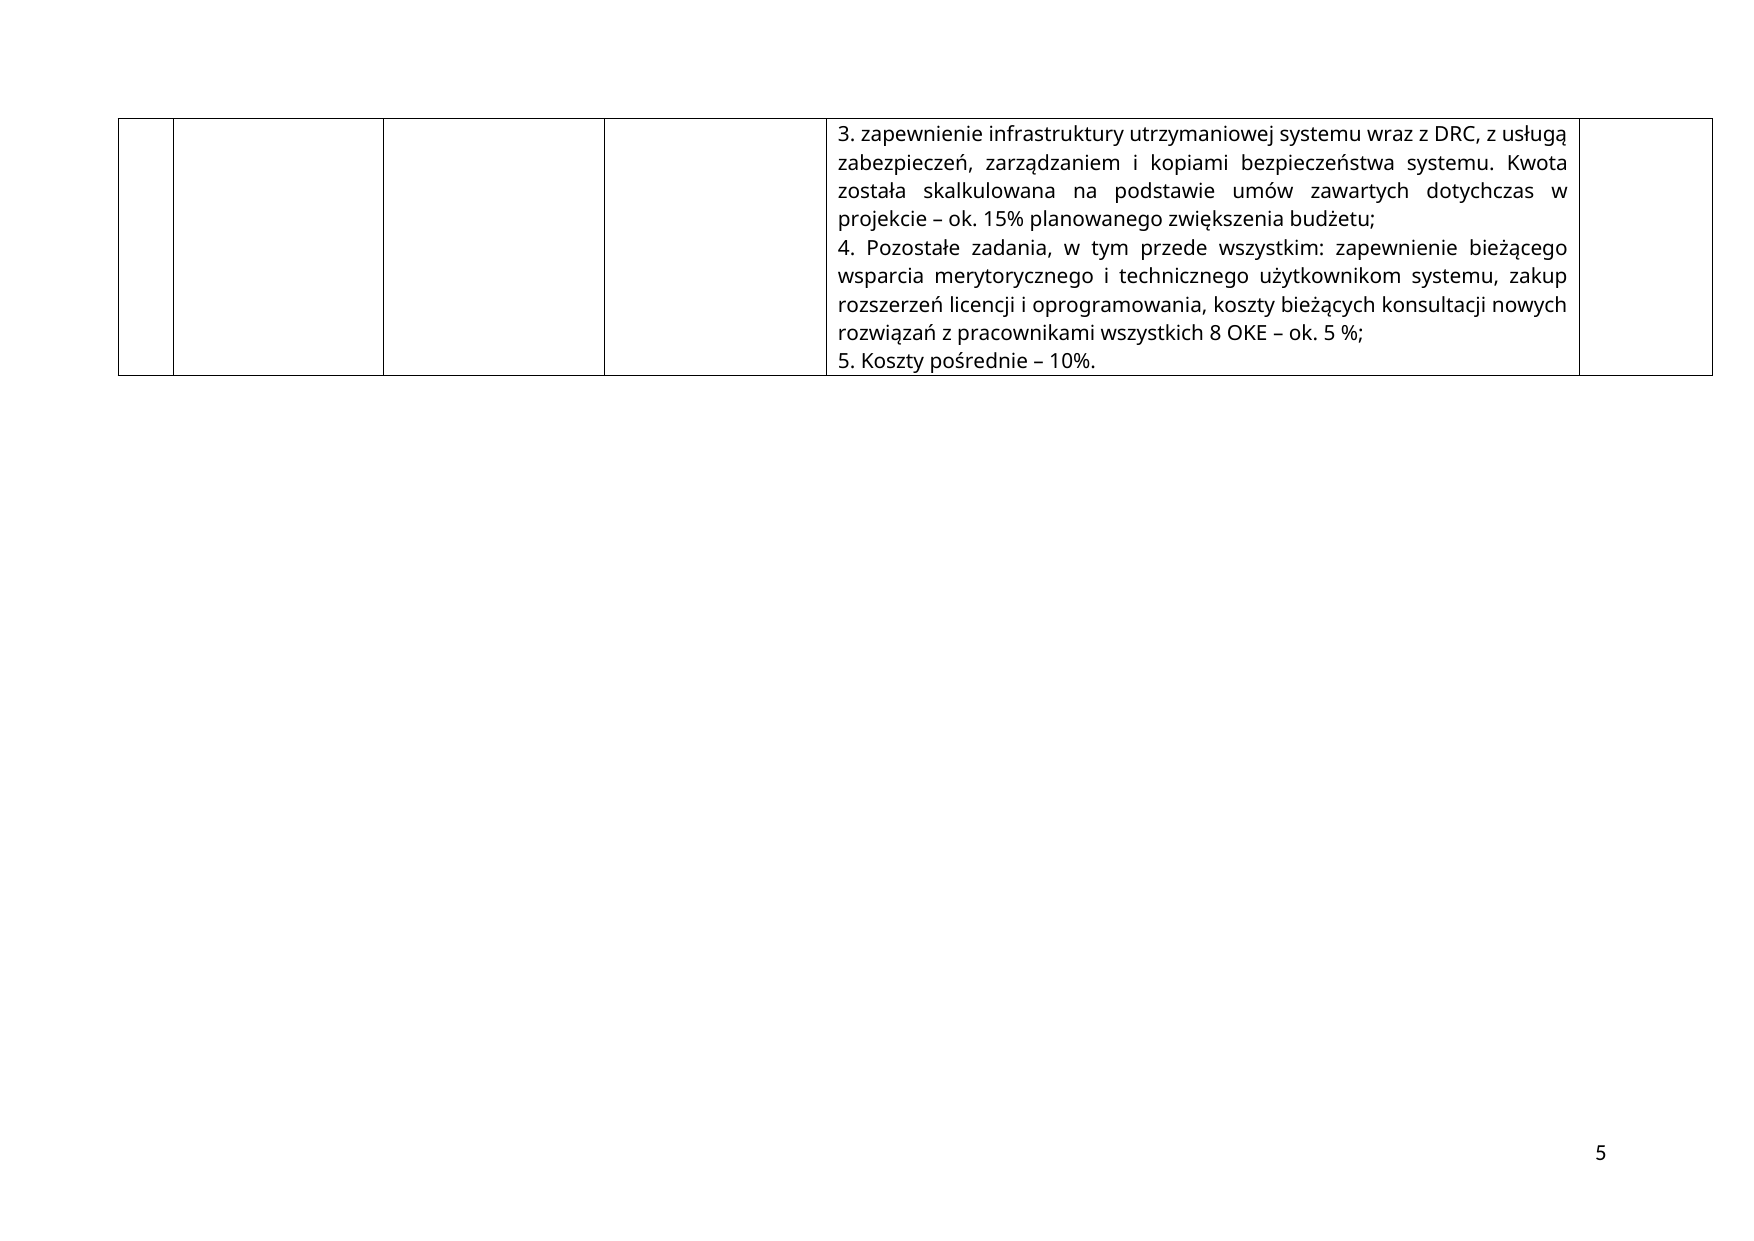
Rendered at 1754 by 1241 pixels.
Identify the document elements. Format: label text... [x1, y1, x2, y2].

table_cell 1. [119, 119, 173, 375]
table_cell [827, 119, 1579, 375]
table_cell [605, 119, 826, 375]
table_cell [174, 119, 383, 375]
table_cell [384, 119, 604, 375]
table_cell [1580, 119, 1712, 375]
